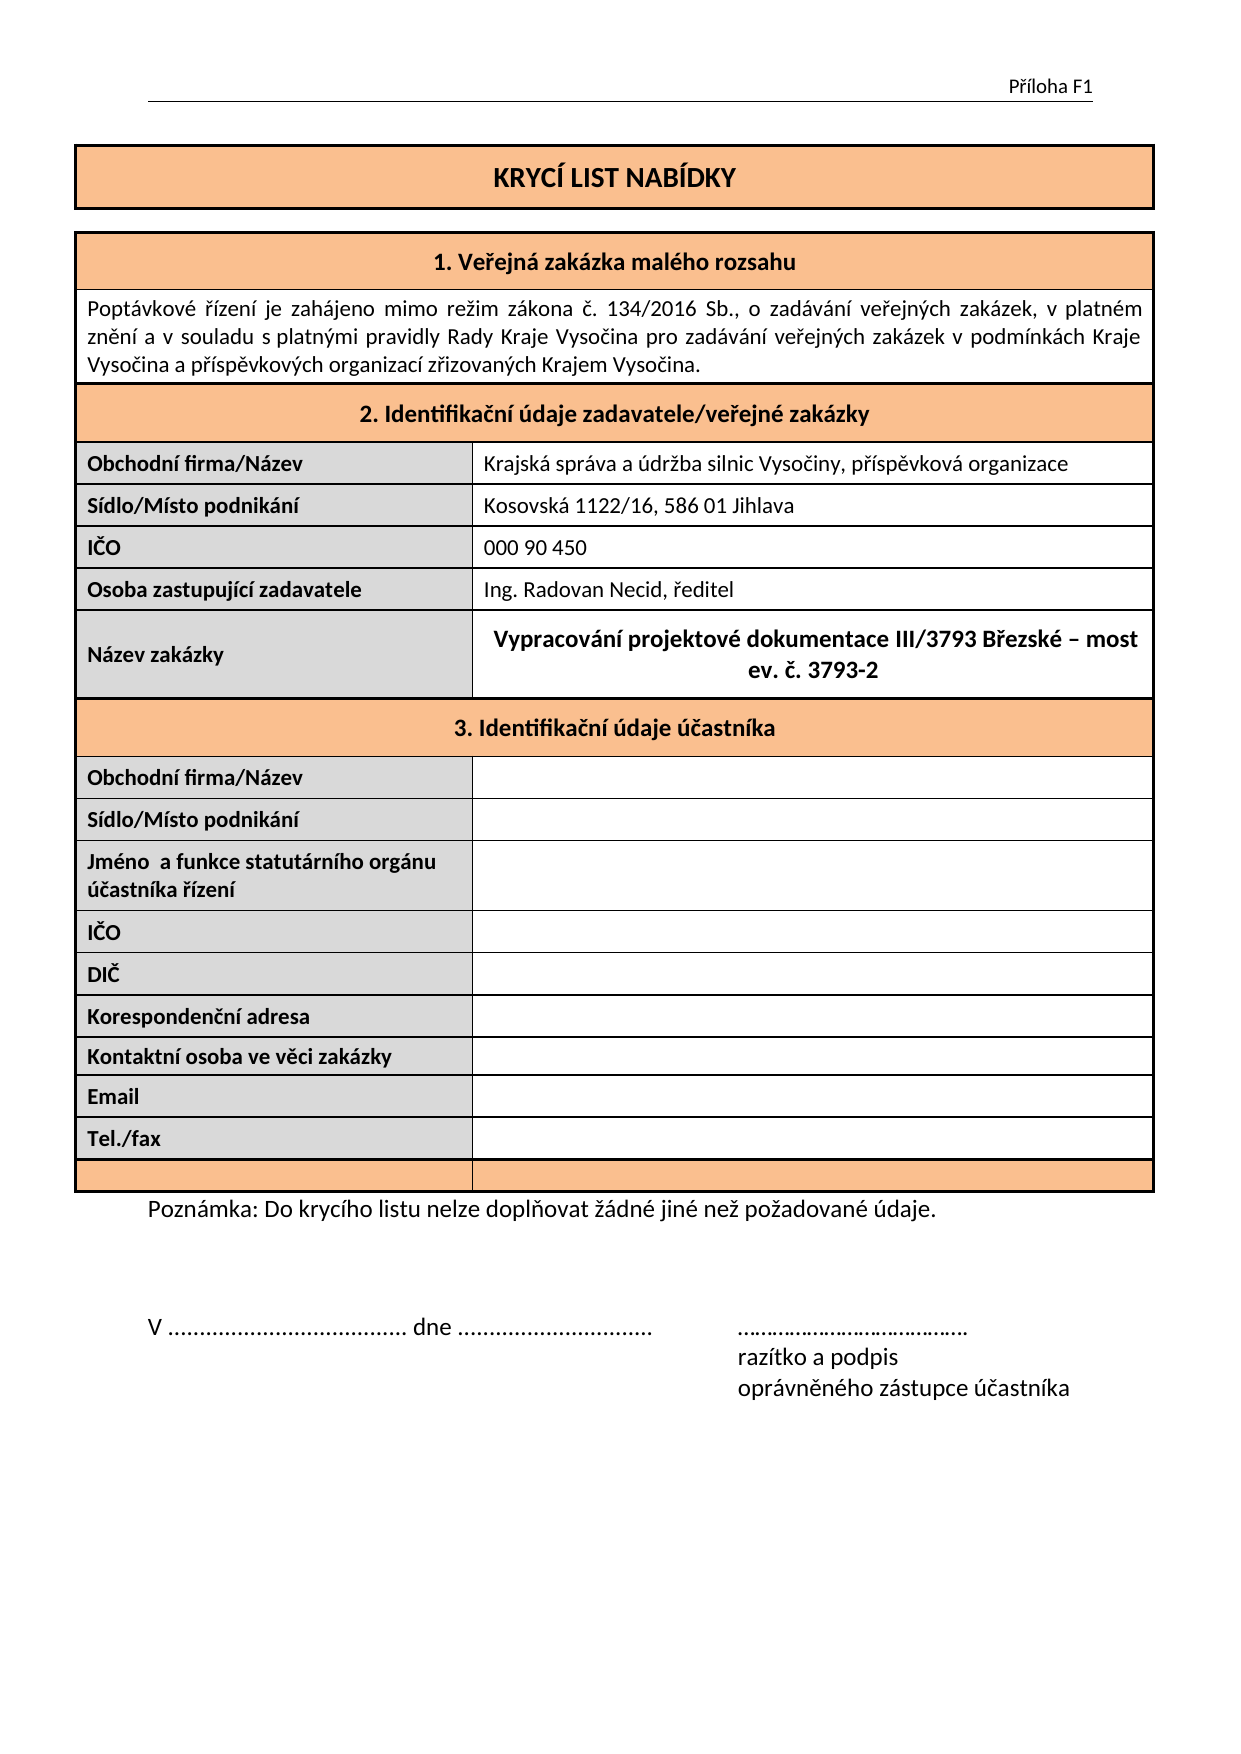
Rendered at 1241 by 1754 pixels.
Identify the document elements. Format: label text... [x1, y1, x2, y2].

table_cell Ing. Radovan Necid, ředitel [473, 569, 1152, 609]
table_cell [473, 841, 1152, 910]
table_cell Email [77, 1076, 472, 1116]
table_cell Sídlo/Místo podnikání [77, 485, 472, 525]
table_cell Kosovská 1122/16, 586 01 Jihlava [473, 485, 1152, 525]
table_cell [473, 1038, 1152, 1074]
table_cell Krajská správa a údržba silnic Vysočiny, příspěvková organizace [473, 443, 1152, 483]
table_cell Poptávkové řízení je zahájeno mimo režim zákona č. 134/2016 Sb., o zadávání veřejných zakázek, v platném znění a v souladu s platnými pravidly Rady Kraje Vysočina pro zadávání veřejných zakázek v podmínkách Kraje Vysočina a příspěvkových organizací zřizovaných Krajem Vysočina. [77, 290, 1152, 382]
text Poznámka: Do krycího listu nelze doplňovat žádné jiné než požadované údaje. [148, 1193, 1093, 1223]
table_cell [473, 1118, 1152, 1158]
table_cell [473, 1076, 1152, 1116]
table_cell 000 90 450 [473, 527, 1152, 567]
table_cell Korespondenční adresa [77, 996, 472, 1036]
text oprávněného zástupce účastníka [148, 1372, 1093, 1403]
table_cell 2. Identifikační údaje zadavatele/veřejné zakázky [77, 385, 1152, 441]
table_cell Obchodní firma/Název [77, 757, 472, 798]
table_cell Osoba zastupující zadavatele [77, 569, 472, 609]
table_cell DIČ [77, 953, 472, 994]
table_cell [473, 911, 1152, 952]
table_cell Vypracování projektové dokumentace III/3793 Březské – most ev. č. 3793-2 [473, 611, 1152, 697]
table_header KRYCÍ LIST NABÍDKY [77, 147, 1152, 207]
table_cell Obchodní firma/Název [77, 443, 472, 483]
table_cell [473, 996, 1152, 1036]
text razítko a podpis [148, 1342, 1093, 1372]
text V ...................................... dne ............................... …………………………………. [148, 1311, 1093, 1342]
table_header 1. Veřejná zakázka malého rozsahu [77, 234, 1152, 289]
table_cell [473, 953, 1152, 994]
table_cell [473, 757, 1152, 798]
table_cell Sídlo/Místo podnikání [77, 799, 472, 840]
table_cell Tel./fax [77, 1118, 472, 1158]
table_cell 3. Identifikační údaje účastníka [77, 700, 1152, 756]
table_cell [473, 799, 1152, 840]
table_cell IČO [77, 911, 472, 952]
table_cell Název zakázky [77, 611, 472, 697]
table_cell [473, 1161, 1152, 1190]
table_cell [77, 1161, 472, 1190]
table_cell IČO [77, 527, 472, 567]
table_cell Kontaktní osoba ve věci zakázky [77, 1038, 472, 1074]
table_cell Jméno a funkce statutárního orgánu účastníka řízení [77, 841, 472, 910]
